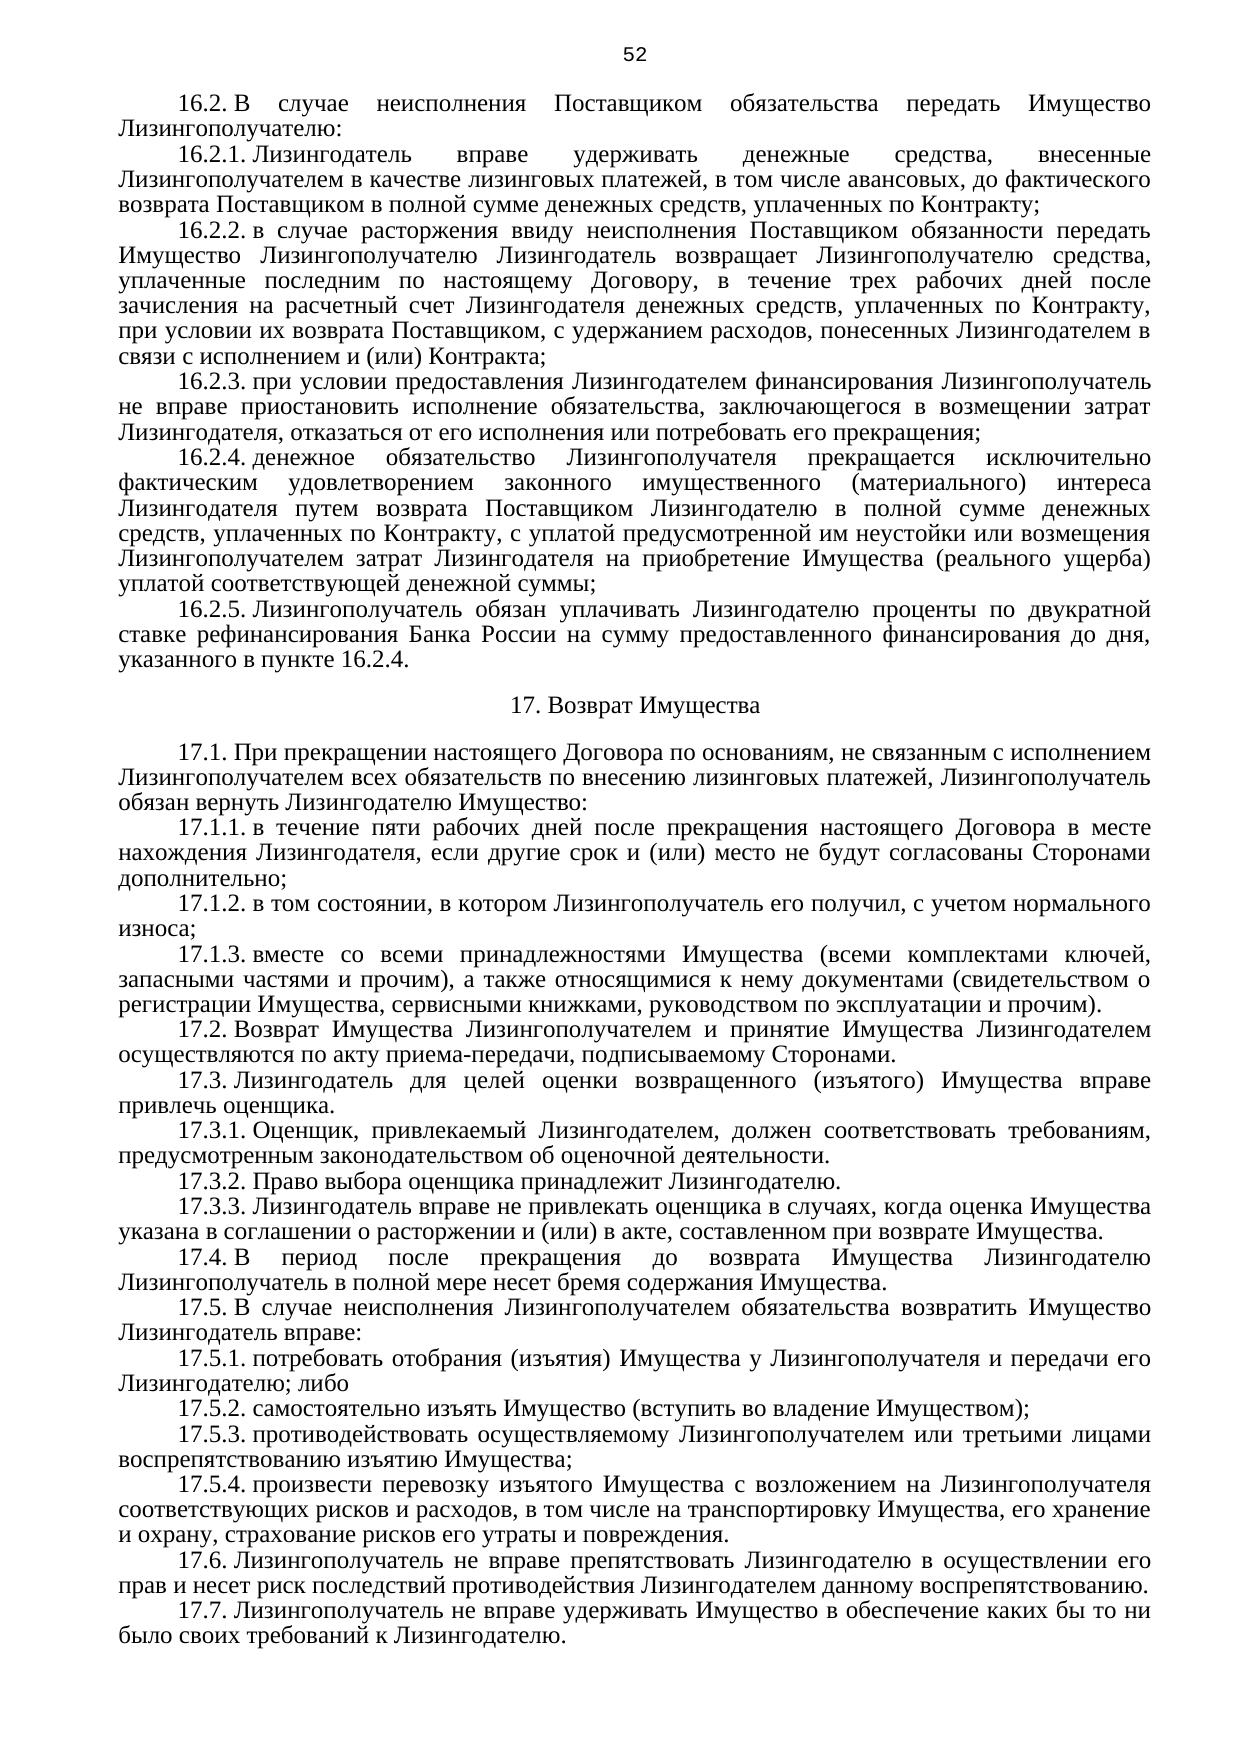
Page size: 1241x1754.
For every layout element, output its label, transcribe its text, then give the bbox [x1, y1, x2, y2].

text 17. Возврат Имущества [118, 694, 1152, 719]
text 17.3.3. Лизингодатель вправе не привлекать оценщика в случаях, когда оценка Имущества указана в соглашении о расторжении и (или) в акте, составленном при возврате Имущества. [118, 1194, 1152, 1245]
text 16.2.4. денежное обязательство Лизингополучателя прекращается исключительно фактическим удовлетворением законного имущественного (материального) интереса Лизингодателя путем возврата Поставщиком Лизингодателю в полной сумме денежных средств, уплаченных по Контракту, с уплатой предусмотренной им неустойки или возмещения Лизингополучателем затрат Лизингодателя на приобретение Имущества (реального ущерба) уплатой соответствующей денежной суммы; [118, 446, 1152, 597]
text 16.2.5. Лизингополучатель обязан уплачивать Лизингодателю проценты по двукратной ставке рефинансирования Банка России на сумму предоставленного финансирования до дня, указанного в пункте 16.2.4. [118, 597, 1152, 673]
text 17.4. В период после прекращения до возврата Имущества Лизингодателю Лизингополучатель в полной мере несет бремя содержания Имущества. [118, 1245, 1152, 1296]
text 17.1.2. в том состоянии, в котором Лизингополучатель его получил, с учетом нормального износа; [118, 891, 1152, 942]
text 16.2.2. в случае расторжения ввиду неисполнения Поставщиком обязанности передать Имущество Лизингополучателю Лизингодатель возвращает Лизингополучателю средства, уплаченные последним по настоящему Договору, в течение трех рабочих дней после зачисления на расчетный счет Лизингодателя денежных средств, уплаченных по Контракту, при условии их возврата Поставщиком, с удержанием расходов, понесенных Лизингодателем в связи с исполнением и (или) Контракта; [118, 218, 1152, 370]
text 17.2. Возврат Имущества Лизингополучателем и принятие Имущества Лизингодателем осуществляются по акту приема-передачи, подписываемому Сторонами. [118, 1018, 1152, 1068]
text 17.5.1. потребовать отобрания (изъятия) Имущества у Лизингополучателя и передачи его Лизингодателю; либо [118, 1346, 1152, 1397]
text 16.2. В случае неисполнения Поставщиком обязательства передать Имущество Лизингополучателю: [118, 92, 1152, 142]
text 17.6. Лизингополучатель не вправе препятствовать Лизингодателю в осуществлении его прав и несет риск последствий противодействия Лизингодателем данному воспрепятствованию. [118, 1548, 1152, 1599]
text 17.1. При прекращении настоящего Договора по основаниям, не связанным с исполнением Лизингополучателем всех обязательств по внесению лизинговых платежей, Лизингополучатель обязан вернуть Лизингодателю Имущество: [118, 740, 1152, 816]
text 17.1.1. в течение пяти рабочих дней после прекращения настоящего Договора в месте нахождения Лизингодателя, если другие срок и (или) место не будут согласованы Сторонами дополнительно; [118, 816, 1152, 891]
text 17.5.3. противодействовать осуществляемому Лизингополучателем или третьими лицами воспрепятствованию изъятию Имущества; [118, 1422, 1152, 1472]
text 17.7. Лизингополучатель не вправе удерживать Имущество в обеспечение каких бы то ни было своих требований к Лизингодателю. [118, 1599, 1152, 1649]
text 17.1.3. вместе со всеми принадлежностями Имущества (всеми комплектами ключей, запасными частями и прочим), а также относящимися к нему документами (свидетельством о регистрации Имущества, сервисными книжками, руководством по эксплуатации и прочим). [118, 942, 1152, 1018]
text 17.3.1. Оценщик, привлекаемый Лизингодателем, должен соответствовать требованиям, предусмотренным законодательством об оценочной деятельности. [118, 1119, 1152, 1169]
text 17.3. Лизингодатель для целей оценки возвращенного (изъятого) Имущества вправе привлечь оценщика. [118, 1068, 1152, 1119]
text 16.2.1. Лизингодатель вправе удерживать денежные средства, внесенные Лизингополучателем в качестве лизинговых платежей, в том числе авансовых, до фактического возврата Поставщиком в полной сумме денежных средств, уплаченных по Контракту; [118, 142, 1152, 218]
text 17.5.4. произвести перевозку изъятого Имущества с возложением на Лизингополучателя соответствующих рисков и расходов, в том числе на транспортировку Имущества, его хранение и охрану, страхование рисков его утраты и повреждения. [118, 1472, 1152, 1548]
text 17.5.2. самостоятельно изъять Имущество (вступить во владение Имуществом); [118, 1397, 1152, 1422]
text 17.5. В случае неисполнения Лизингополучателем обязательства возвратить Имущество Лизингодатель вправе: [118, 1296, 1152, 1346]
text 17.3.2. Право выбора оценщика принадлежит Лизингодателю. [118, 1169, 1152, 1194]
text 16.2.3. при условии предоставления Лизингодателем финансирования Лизингополучатель не вправе приостановить исполнение обязательства, заключающегося в возмещении затрат Лизингодателя, отказаться от его исполнения или потребовать его прекращения; [118, 370, 1152, 446]
